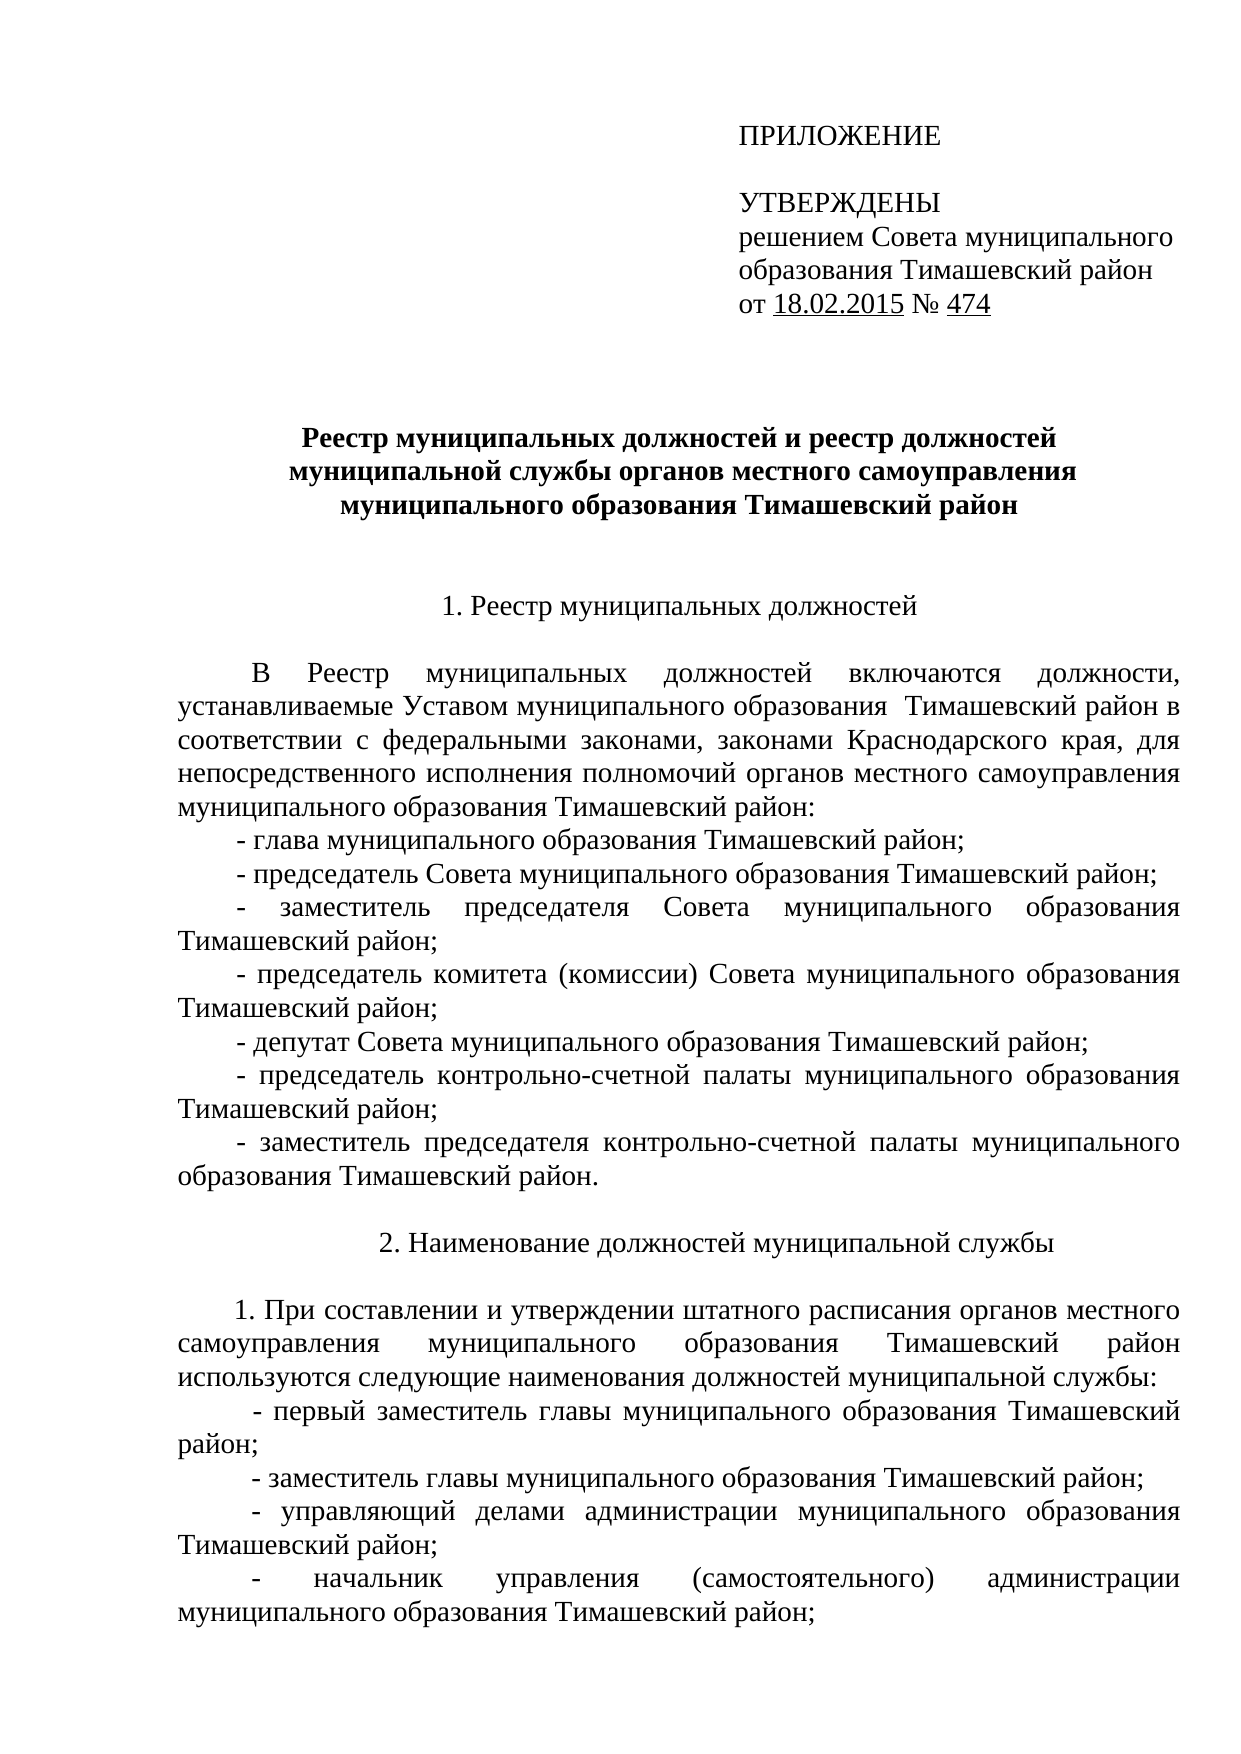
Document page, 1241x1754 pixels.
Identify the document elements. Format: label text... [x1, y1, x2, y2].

text муниципальной службы органов местного самоуправления муниципального образования Тимашевский район [177, 453, 1181, 521]
text 2. Наименование должностей муниципальной службы [177, 1225, 1181, 1258]
text от 18.02.2015 № 474 [738, 286, 1182, 319]
text - председатель контрольно-счетной палаты муниципального образования Тимашевский район; [177, 1057, 1181, 1124]
text - депутат Совета муниципального образования Тимашевский район; [177, 1024, 1181, 1057]
text решением Совета муниципального образования Тимашевский район [738, 219, 1182, 286]
text 1. Реестр муниципальных должностей [177, 588, 1181, 621]
text - председатель комитета (комиссии) Совета муниципального образования Тимашевский район; [177, 957, 1181, 1024]
text - начальник управления (самостоятельного) администрации муниципального образования Тимашевский район; [177, 1560, 1181, 1627]
text - председатель Совета муниципального образования Тимашевский район; [177, 856, 1181, 889]
text Реестр муниципальных должностей и реестр должностей [177, 420, 1181, 453]
text - заместитель председателя контрольно-счетной палаты муниципального образования Тимашевский район. [177, 1124, 1181, 1191]
text 1. При составлении и утверждении штатного расписания органов местного самоуправления муниципального образования Тимашевский район используются следующие наименования должностей муниципальной службы: [177, 1292, 1181, 1393]
text - заместитель председателя Совета муниципального образования Тимашевский район; [177, 889, 1181, 957]
text УТВЕРЖДЕНЫ [738, 185, 1182, 219]
text - управляющий делами администрации муниципального образования Тимашевский район; [177, 1493, 1181, 1560]
text В Реестр муниципальных должностей включаются должности, устанавливаемые Уставом муниципального образования Тимашевский район в соответствии с федеральными законами, законами Краснодарского края, для непосредственного исполнения полномочий органов местного самоуправления муниципального образования Тимашевский район: [177, 655, 1181, 822]
text - первый заместитель главы муниципального образования Тимашевский район; [177, 1393, 1181, 1460]
text - глава муниципального образования Тимашевский район; [177, 822, 1181, 856]
text - заместитель главы муниципального образования Тимашевский район; [177, 1460, 1181, 1493]
text Приложение [738, 118, 1182, 152]
